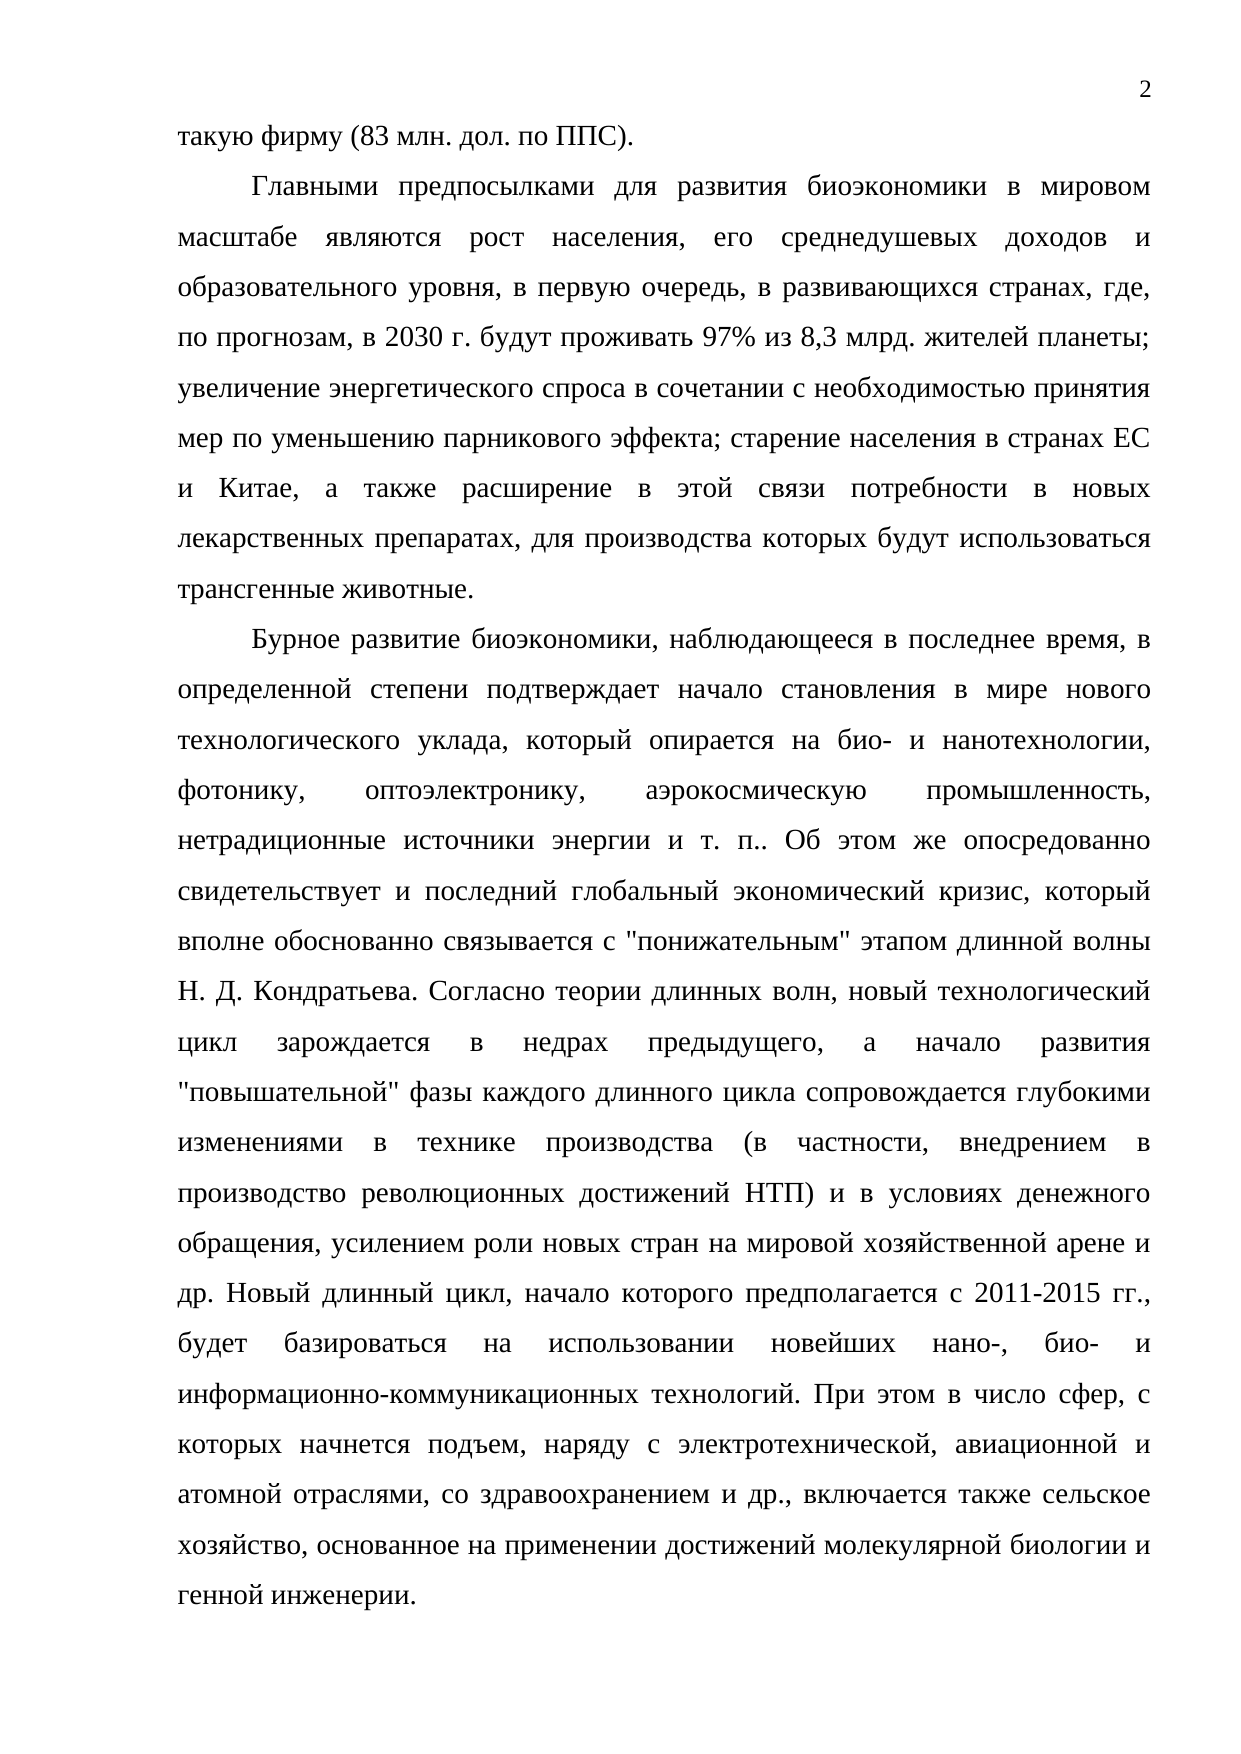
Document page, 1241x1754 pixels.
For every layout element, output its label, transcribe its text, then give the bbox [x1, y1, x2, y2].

text Главными предпосылками для развития биоэкономики в мировом масштабе являются рост населения, его среднедушевых доходов и образовательного уровня, в первую очередь, в развивающихся странах, где, по прогнозам, в 2030 г. будут проживать 97% из 8,3 млрд. жителей планеты; увеличение энергетического спроса в сочетании с необходимостью принятия мер по уменьшению парникового эффекта; старение населения в странах ЕС и Китае, а также расширение в этой связи потребности в новых лекарственных препаратах, для производства которых будут использоваться трансгенные животные. [177, 168, 1152, 604]
text Бурное развитие биоэкономики, наблюдающееся в последнее время, в определенной степени подтверждает начало становления в мире нового технологического уклада, который опирается на био- и нанотехнологии, фотонику, оптоэлектронику, аэрокосмическую промышленность, нетрадиционные источники энергии и т. п.. Об этом же опосредованно свидетельствует и последний глобальный экономический кризис, который вполне обоснованно связывается с "понижательным" этапом длинной волны Н. Д. Кондратьева. Согласно теории длинных волн, новый технологический цикл зарождается в недрах предыдущего, а начало развития "повышательной" фазы каждого длинного цикла сопровождается глубокими изменениями в технике производства (в частности, внедрением в производство революционных достижений НТП) и в условиях денежного обращения, усилением роли новых стран на мировой хозяйственной арене и др. Новый длинный цикл, начало которого предполагается с 2011-2015 гг., будет базироваться на использовании новейших нано-, био- и информационно-коммуникационных технологий. При этом в число сфер, с которых начнется подъем, наряду с электротехнической, авиационной и атомной отраслями, со здравоохранением и др., включается также сельское хозяйство, основанное на применении достижений молекулярной биологии и генной инженерии. [177, 621, 1152, 1611]
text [177, 118, 1152, 152]
